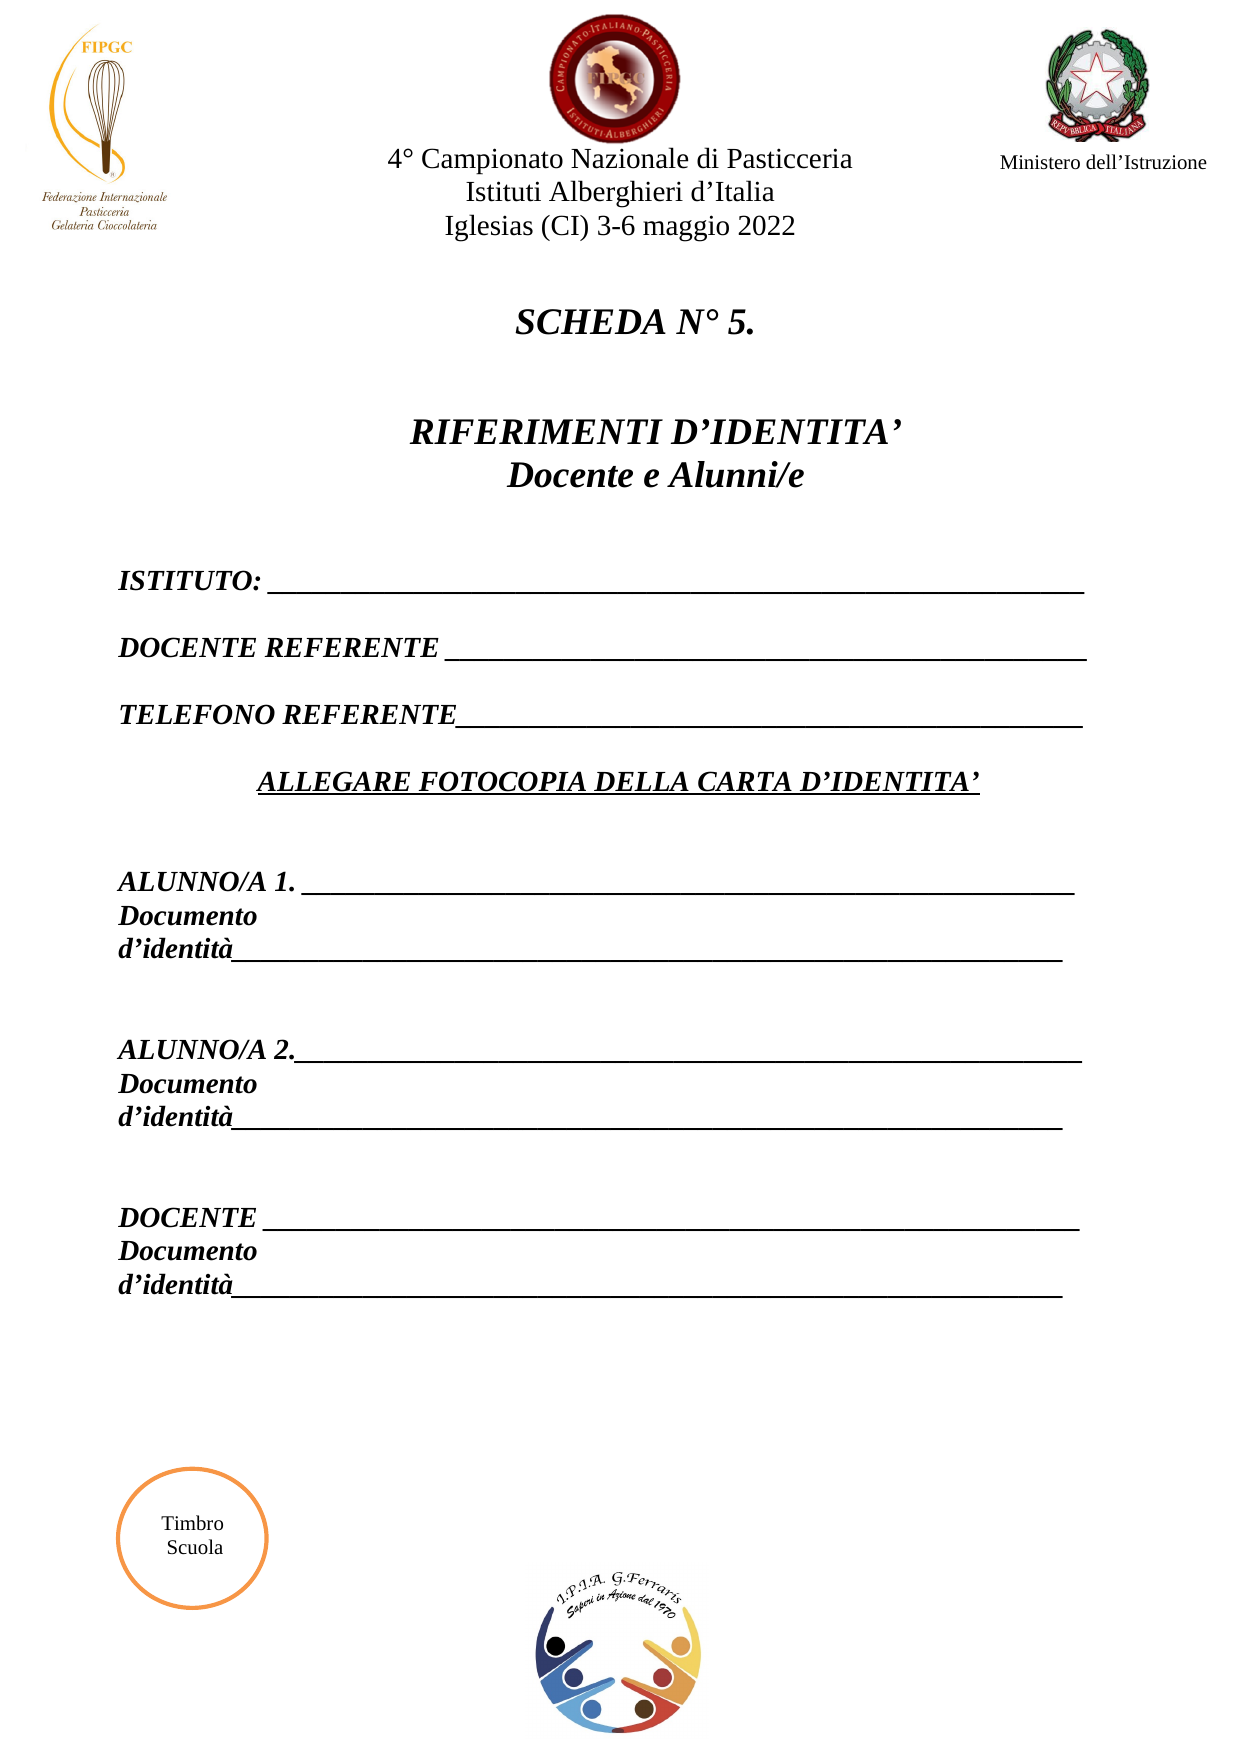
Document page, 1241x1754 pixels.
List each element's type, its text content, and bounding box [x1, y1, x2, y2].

text TELEFONO REFERENTE___________________________________________ [118, 697, 1122, 730]
text DOCENTE ________________________________________________________ [118, 1200, 1122, 1233]
text ALUNNO/A 2.______________________________________________________ [118, 1032, 1122, 1066]
picture [25, 14, 186, 240]
text ISTITUTO: ________________________________________________________ [118, 563, 1122, 596]
list RIFERIMENTI D’IDENTITA’ [193, 409, 1122, 452]
text DOCENTE REFERENTE ____________________________________________ [118, 630, 1122, 663]
text ALLEGARE FOTOCOPIA DELLA CARTA D’IDENTITA’ [118, 764, 1122, 797]
picture [1044, 27, 1151, 142]
list SCHEDA N° 5. [414, 299, 1122, 342]
list Docente e Alunni/e [193, 452, 1122, 496]
text Documento d’identità_________________________________________________________ [118, 1066, 1122, 1133]
picture [548, 13, 682, 146]
text Documento d’identità_________________________________________________________ [118, 1233, 1122, 1301]
picture [525, 1562, 710, 1739]
text ALUNNO/A 1. _____________________________________________________ Documento d’identità_________________________________________________________ [118, 864, 1122, 965]
